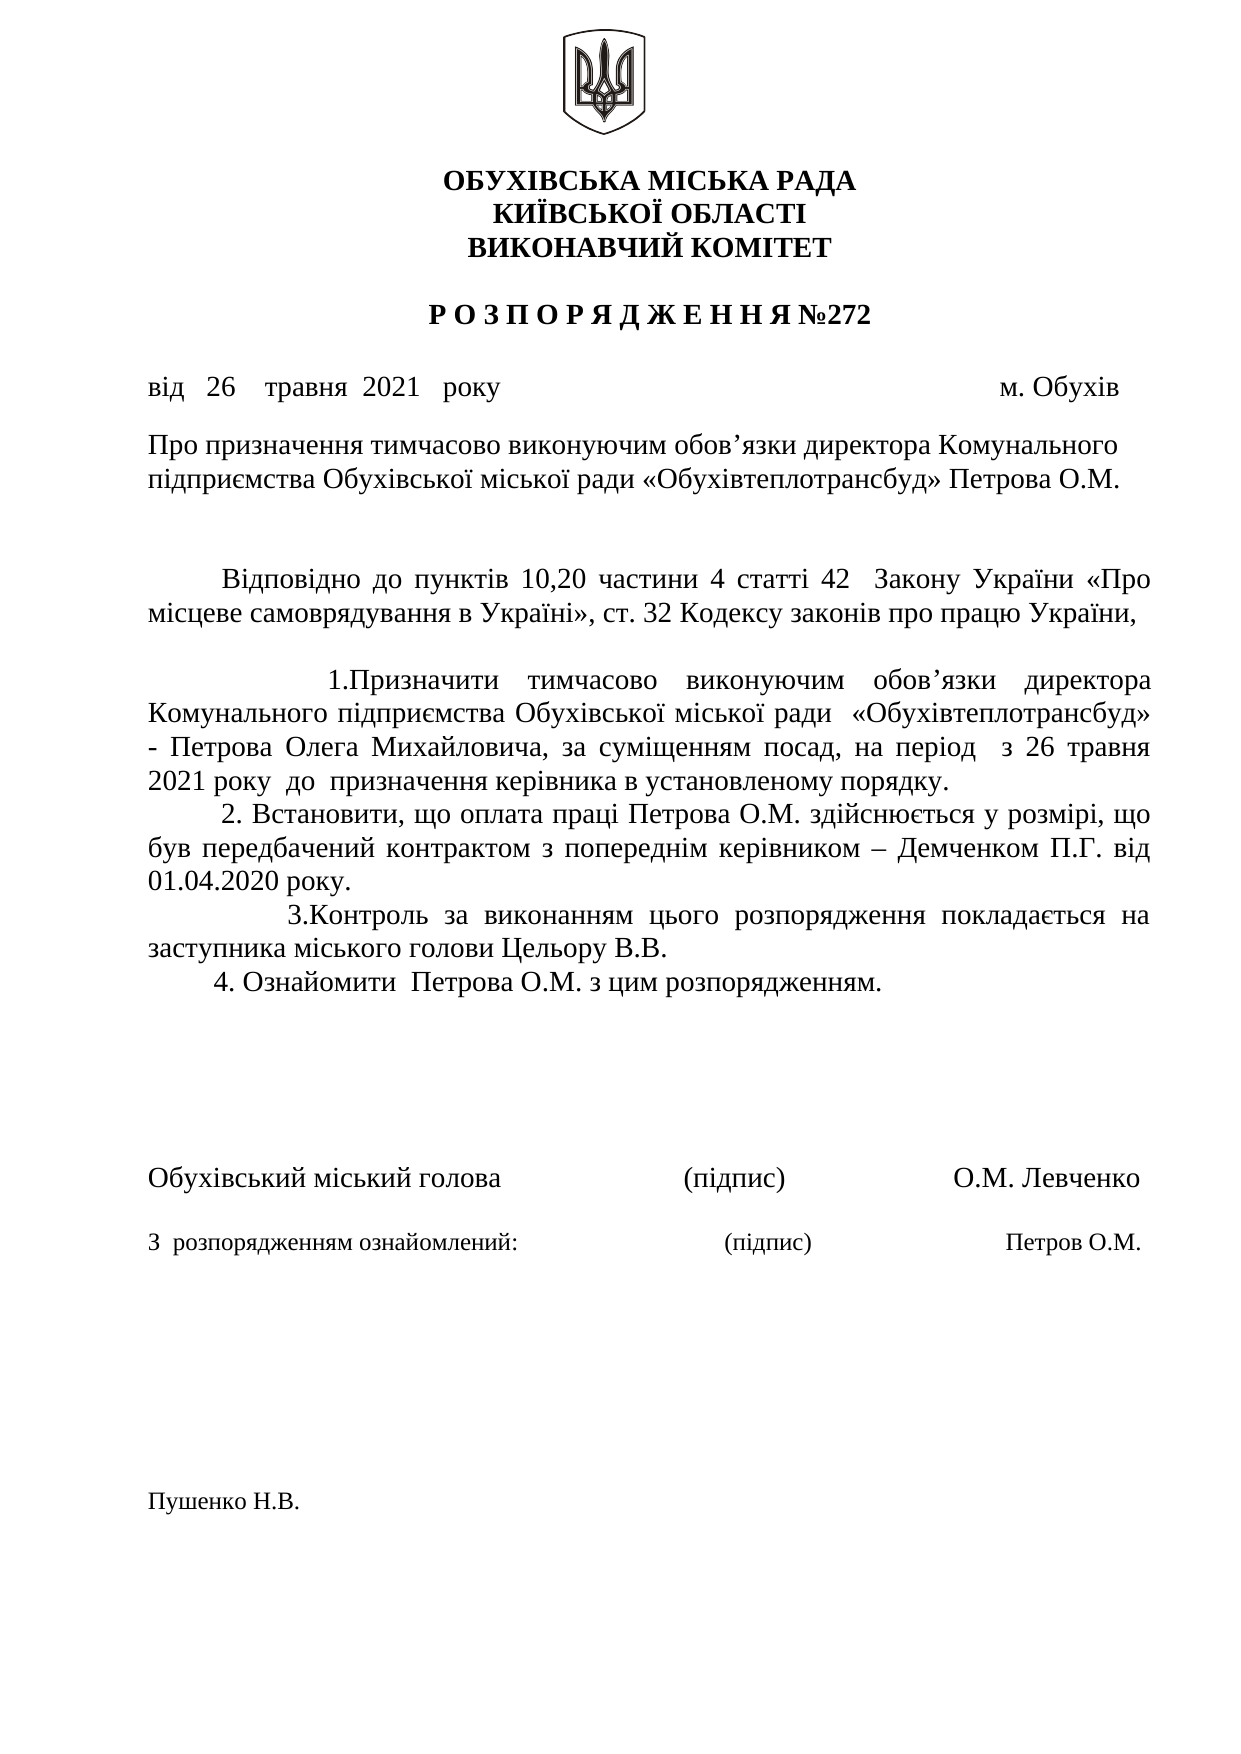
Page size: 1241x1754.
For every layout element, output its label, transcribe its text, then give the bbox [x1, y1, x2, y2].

text З розпорядженням ознайомлений: (підпис) Петров О.М. [148, 1227, 1152, 1256]
list 2. Встановити, що оплата праці Петрова О.М. здійснюється у розмірі, що був передбачений контрактом з попереднім керівником – Демченком П.Г. від 01.04.2020 року. [148, 796, 1152, 897]
text 3.Контроль за виконанням цього розпорядження покладається на заступника міського голови Цельору В.В. [148, 897, 1152, 964]
text ВИКОНАВЧИЙ КОМІТЕТ [148, 230, 1152, 263]
text Обухівський міський голова (підпис) О.М. Левченко [148, 1160, 1152, 1194]
text КИЇВСЬКОЇ ОБЛАСТІ [148, 196, 1152, 230]
subtitle ОБУХІВСЬКА МІСЬКА РАДА [148, 163, 1152, 196]
text Пушенко Н.В. [148, 1486, 1152, 1515]
text Р О З П О Р Я Д Ж Е Н Н Я №272 [148, 297, 1152, 331]
text Відповідно до пунктів 10,20 частини 4 статті 42 Закону України «Про місцеве самоврядування в Україні», ст. 32 Кодексу законів про працю України, [148, 561, 1152, 628]
text 4. Oзнайомити Петрова О.М. з цим розпорядженням. [148, 964, 1152, 997]
list 1.Призначити тимчасово виконуючим обов’язки директора Комунального підприємства Обухівської міської ради «Обухівтеплотрансбуд» - Петрова Олега Михайловича, за суміщенням посад, на період з 26 травня 2021 року до призначення керівника в установленому порядку. [148, 662, 1152, 796]
text від 26 травня 2021 року м. Обухів [148, 369, 1152, 402]
text Про призначення тимчасово виконуючим обов’язки директора Комунального підприємства Обухівської міської ради «Обухівтеплотрансбуд» Петрова О.М. [148, 427, 1152, 494]
